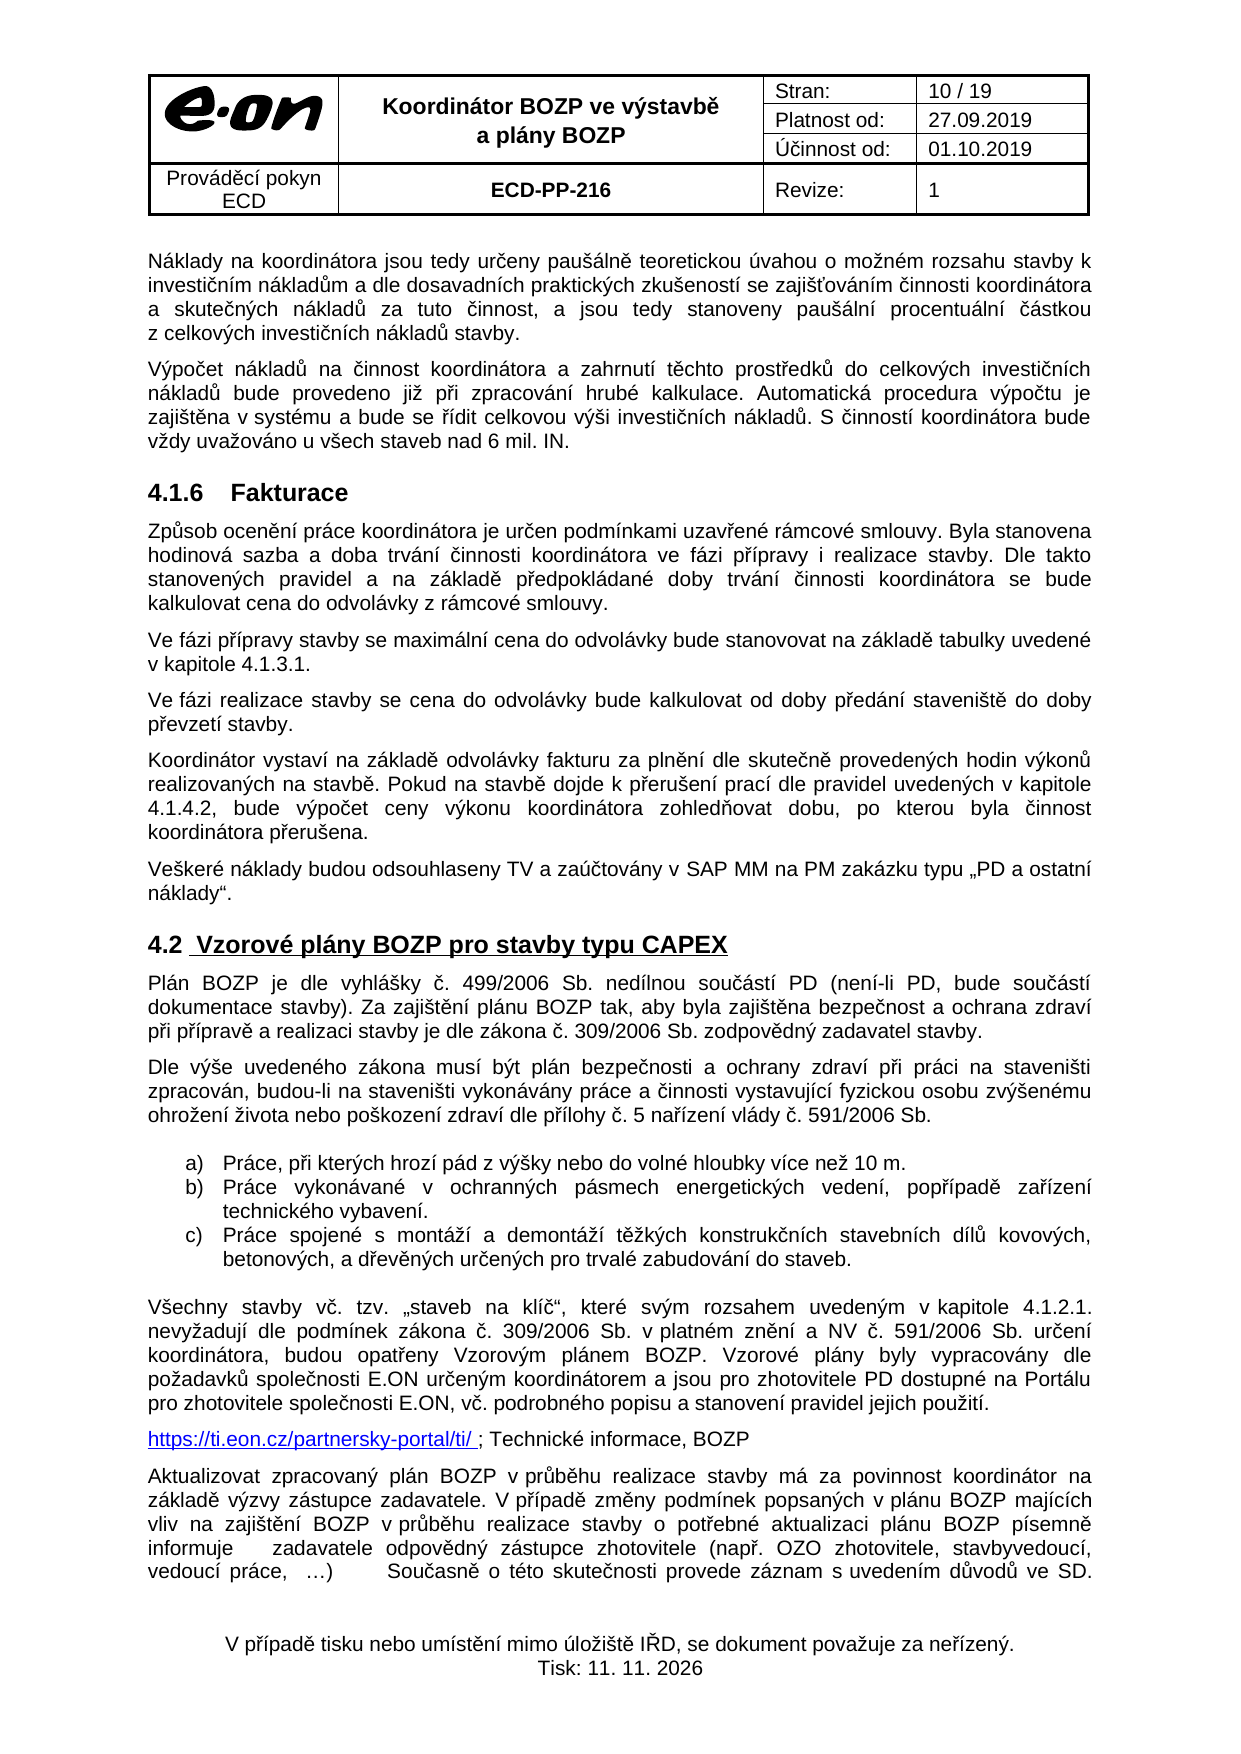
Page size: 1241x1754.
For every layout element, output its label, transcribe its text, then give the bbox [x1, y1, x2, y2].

list Práce vykonávané v ochranných pásmech energetických vedení, popřípadě zařízení technického vybavení. [185, 1175, 1092, 1223]
text Náklady na koordinátora jsou tedy určeny paušálně teoretickou úvahou o možném rozsahu stavby k investičním nákladům a dle dosavadních praktických zkušeností se zajišťováním činnosti koordinátora a skutečných nákladů za tuto činnost, a jsou tedy stanoveny paušální procentuální částkou z celkových investičních nákladů stavby. [148, 249, 1092, 344]
text Veškeré náklady budou odsouhlaseny TV a zaúčtovány v SAP MM na PM zakázku typu „PD a ostatní náklady“. [148, 857, 1092, 904]
subtitle Vzorové plány BOZP pro stavby typu CAPEX [148, 929, 1092, 958]
subtitle Fakturace [148, 478, 1092, 507]
list Práce, při kterých hrozí pád z výšky nebo do volné hloubky více než 10 m. [185, 1151, 1092, 1175]
text Plán BOZP je dle vyhlášky č. 499/2006 Sb. nedílnou součástí PD (není-li PD, bude součástí dokumentace stavby). Za zajištění plánu BOZP tak, aby byla zajištěna bezpečnost a ochrana zdraví při přípravě a realizaci stavby je dle zákona č. 309/2006 Sb. zodpovědný zadavatel stavby. [148, 971, 1092, 1043]
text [148, 1463, 1092, 1583]
text Dle výše uvedeného zákona musí být plán bezpečnosti a ochrany zdraví při práci na staveništi zpracován, budou-li na staveništi vykonávány práce a činnosti vystavující fyzickou osobu zvýšenému ohrožení života nebo poškození zdraví dle přílohy č. 5 nařízení vlády č. 591/2006 Sb. [148, 1055, 1092, 1127]
text Způsob ocenění práce koordinátora je určen podmínkami uzavřené rámcové smlouvy. Byla stanovena hodinová sazba a doba trvání činnosti koordinátora ve fázi přípravy i realizace stavby. Dle takto stanovených pravidel a na základě předpokládané doby trvání činnosti koordinátora se bude kalkulovat cena do odvolávky z rámcové smlouvy. [148, 519, 1092, 615]
text Ve fázi přípravy stavby se maximální cena do odvolávky bude stanovovat na základě tabulky uvedené v kapitole 4.1.3.1. [148, 627, 1092, 675]
text Ve fázi realizace stavby se cena do odvolávky bude kalkulovat od doby předání staveniště do doby převzetí stavby. [148, 688, 1092, 736]
text Všechny stavby vč. tzv. „staveb na klíč“, které svým rozsahem uvedeným v kapitole 4.1.2.1. nevyžadují dle podmínek zákona č. 309/2006 Sb. v platném znění a NV č. 591/2006 Sb. určení koordinátora, budou opatřeny Vzorovým plánem BOZP. Vzorové plány byly vypracovány dle požadavků společnosti E.ON určeným koordinátorem a jsou pro zhotovitele PD dostupné na Portálu pro zhotovitele společnosti E.ON, vč. podrobného popisu a stanovení pravidel jejich použití. [148, 1295, 1092, 1414]
text Koordinátor vystaví na základě odvolávky fakturu za plnění dle skutečně provedených hodin výkonů realizovaných na stavbě. Pokud na stavbě dojde k přerušení prací dle pravidel uvedených v kapitole 4.1.4.2, bude výpočet ceny výkonu koordinátora zohledňovat dobu, po kterou byla činnost koordinátora přerušena. [148, 748, 1092, 844]
text Výpočet nákladů na činnost koordinátora a zahrnutí těchto prostředků do celkových investičních nákladů bude provedeno již při zpracování hrubé kalkulace. Automatická procedura výpočtu je zajištěna v systému a bude se řídit celkovou výši investičních nákladů. S činností koordinátora bude vždy uvažováno u všech staveb nad 6 mil. IN. [148, 357, 1092, 453]
text https://ti.eon.cz/partnersky-portal/ti/ ; Technické informace, BOZP [148, 1427, 1092, 1451]
list Práce spojené s montáží a demontáží těžkých konstrukčních stavebních dílů kovových, betonových, a dřevěných určených pro trvalé zabudování do staveb. [185, 1223, 1092, 1271]
